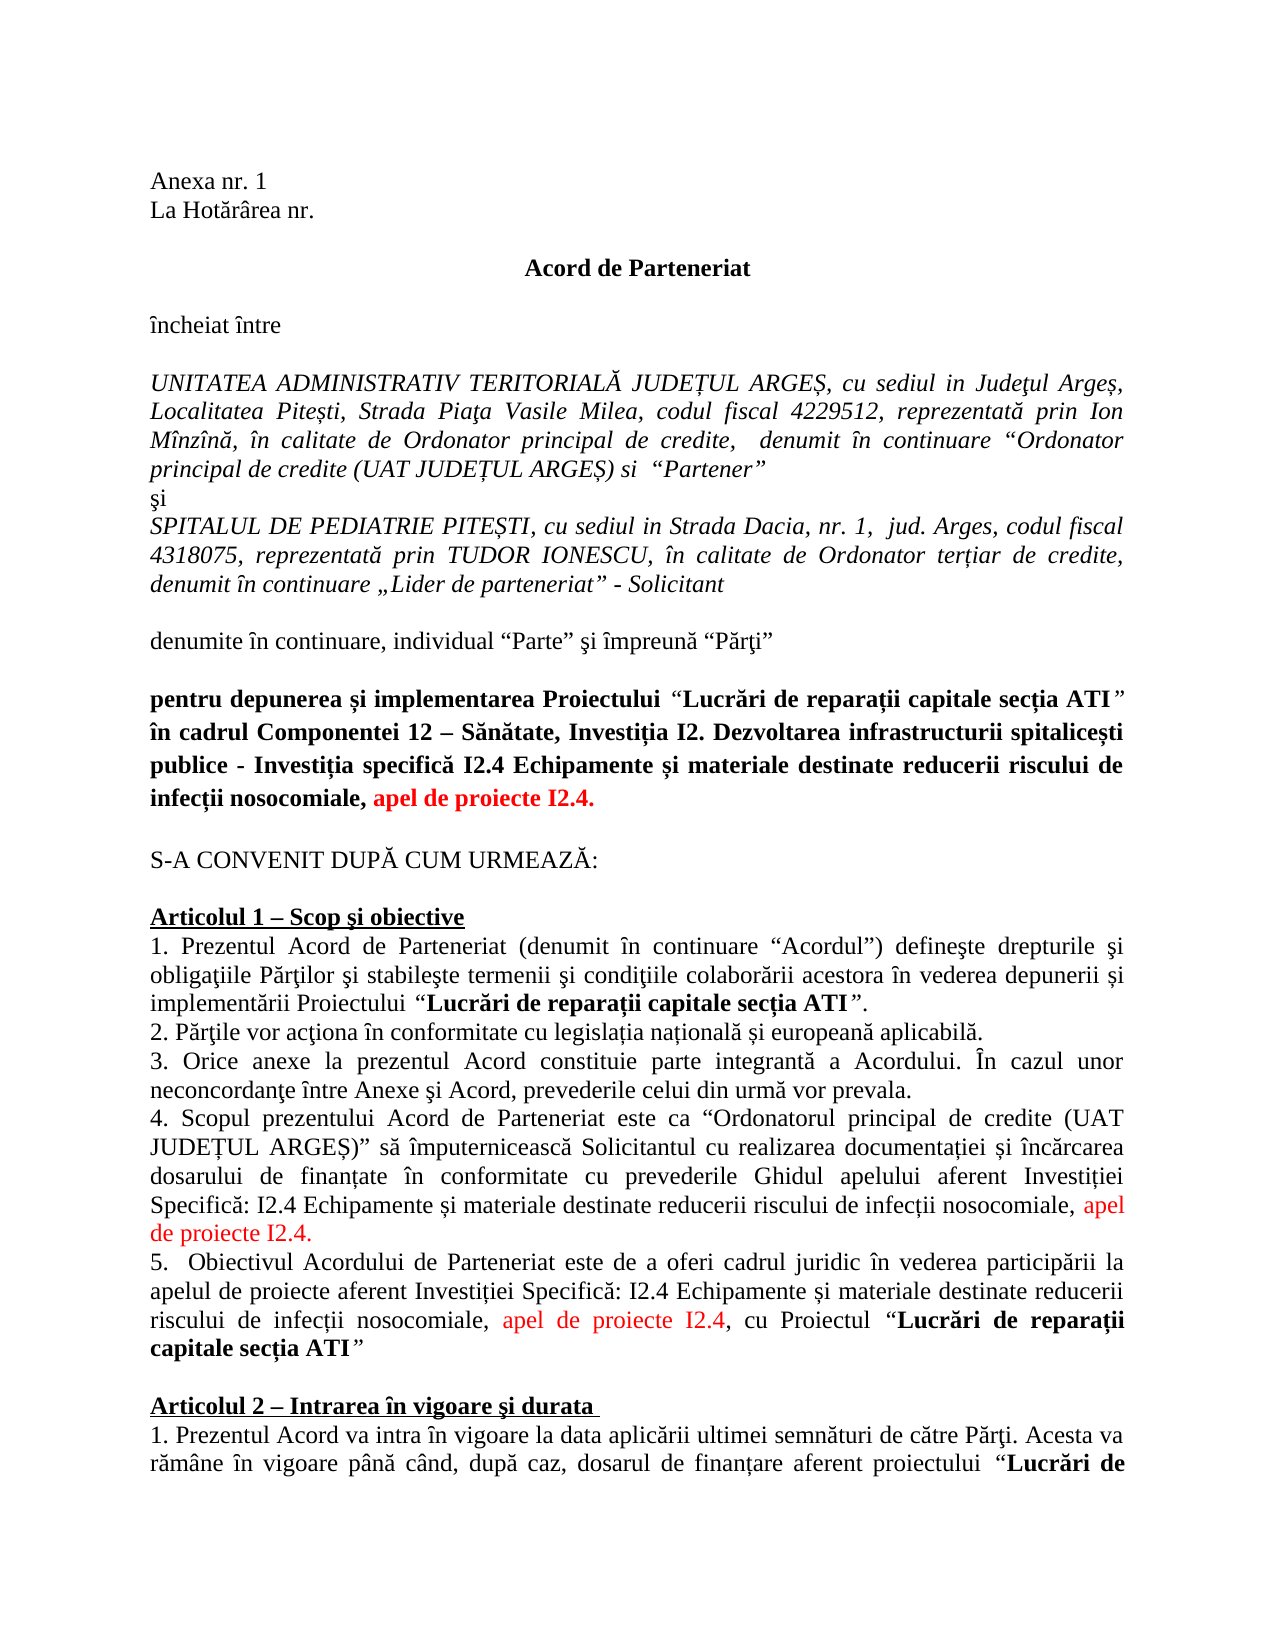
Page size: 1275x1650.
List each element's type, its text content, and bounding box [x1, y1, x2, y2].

text S-A CONVENIT DUPĂ CUM URMEAZĂ: [150, 845, 1125, 873]
text Articolul 1 – Scop şi obiective [150, 902, 1125, 931]
text 2. Părţile vor acţiona ȋn conformitate cu legislația națională și europeană aplicabilă. [150, 1017, 1125, 1046]
text 5. Obiectivul Acordului de Parteneriat este de a oferi cadrul juridic în vederea participării la apelul de proiecte aferent Investiției Specifică: I2.4 Echipamente și materiale destinate reducerii riscului de infecții nosocomiale, apel de proiecte I2.4, cu Proiectul “Lucrări de reparații capitale secția ATI” [150, 1247, 1125, 1362]
text ȋncheiat ȋntre [150, 310, 1125, 339]
text Anexa nr. 1 [150, 166, 1125, 195]
text Acord de Parteneriat [150, 253, 1125, 281]
text La Hotărârea nr. [150, 195, 1125, 224]
text UNITATEA ADMINISTRATIV TERITORIALĂ JUDEȚUL ARGEȘ, cu sediul in Judeţul Argeș, Localitatea Pitești, Strada Piaţa Vasile Milea, codul fiscal 4229512, reprezentată prin Ion Mînzînă, în calitate de Ordonator principal de credite, denumit ȋn continuare “Ordonator principal de credite (UAT JUDEȚUL ARGEȘ) si “Partener” [150, 368, 1125, 483]
text pentru depunerea și implementarea Proiectului “Lucrări de reparații capitale secția ATI” în cadrul Componentei 12 – Sănătate, Investiția I2. Dezvoltarea infrastructurii spitalicești publice - Investiția specifică I2.4 Echipamente și materiale destinate reducerii riscului de infecții nosocomiale, apel de proiecte I2.4. [150, 684, 1125, 812]
text şi [150, 483, 1125, 511]
text Articolul 2 – Intrarea ȋn vigoare şi durata [150, 1391, 1125, 1420]
text 3. Orice anexe la prezentul Acord constituie parte integrantă a Acordului. Ȋn cazul unor neconcordanţe ȋntre Anexe şi Acord, prevederile celui din urmă vor prevala. [150, 1046, 1125, 1103]
text SPITALUL DE PEDIATRIE PITEȘTI, cu sediul in Strada Dacia, nr. 1, jud. Arges, codul fiscal 4318075, reprezentată prin TUDOR IONESCU, în calitate de Ordonator terțiar de credite, denumit ȋn continuare „Lider de parteneriat” - Solicitant [150, 511, 1125, 598]
text 4. Scopul prezentului Acord de Parteneriat este ca “Ordonatorul principal de credite (UAT JUDEȚUL ARGEȘ)” să împuternicească Solicitantul cu realizarea documentației și încărcarea dosarului de finanțate în conformitate cu prevederile Ghidul apelului aferent Investiției Specifică: I2.4 Echipamente și materiale destinate reducerii riscului de infecții nosocomiale, apel de proiecte I2.4. [150, 1103, 1125, 1247]
text 1. Prezentul Acord de Parteneriat (denumit ȋn continuare “Acordul”) defineşte drepturile şi obligaţiile Părţilor şi stabileşte termenii şi condiţiile colaborării acestora ȋn vederea depunerii și implementării Proiectului “Lucrări de reparații capitale secția ATI”. [150, 931, 1125, 1017]
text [150, 1420, 1125, 1477]
text denumite ȋn continuare, individual “Parte” şi ȋmpreună “Părţi” [150, 626, 1125, 655]
